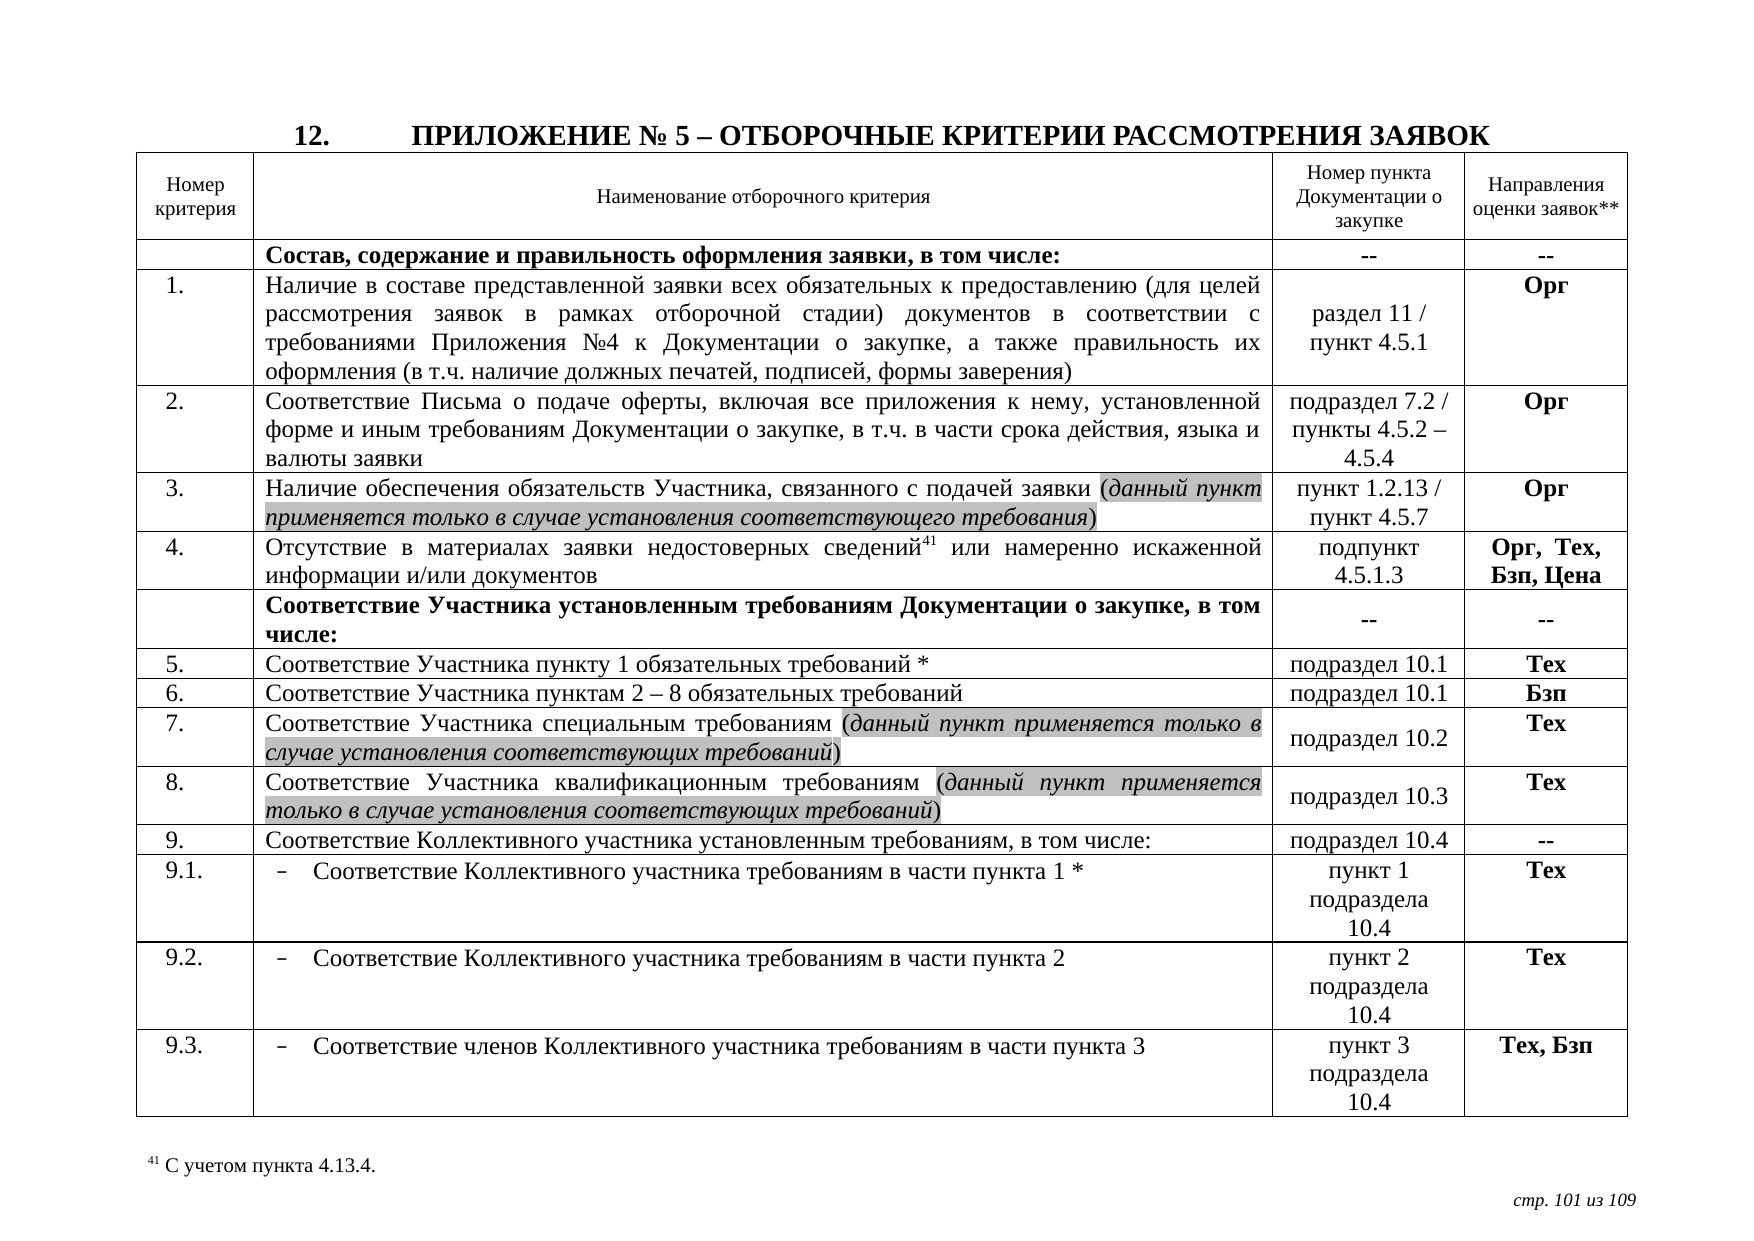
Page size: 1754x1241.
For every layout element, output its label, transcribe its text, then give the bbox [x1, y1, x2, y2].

table_cell подраздел 10.1 [1273, 649, 1464, 677]
table_cell [137, 532, 253, 589]
table_cell Соответствие Коллективного участника требованиям в части пункта 2 [254, 943, 1272, 1029]
table_cell Соответствие членов Коллективного участника требованиям в части пункта 3 [254, 1030, 1272, 1116]
table_cell -- [1273, 590, 1464, 648]
table_cell [137, 590, 253, 648]
table_cell Отсутствие в материалах заявки недостоверных сведений или намеренно искаженной информации и/или документов [254, 532, 1272, 589]
table_cell подраздел 10.4 [1273, 825, 1464, 854]
table_cell Наличие обеспечения обязательств Участника, связанного с подачей заявки (данный пункт применяется только в случае установления соответствующего требования) [254, 473, 1272, 531]
table_cell Соответствие Коллективного участника требованиям в части пункта 1 * [254, 855, 1272, 941]
table_cell пункт 1 подраздела 10.4 [1273, 855, 1464, 941]
table_cell подпункт 4.5.1.3 [1273, 532, 1464, 589]
table_cell [137, 473, 253, 531]
table_cell подраздел 10.1 [1273, 679, 1464, 707]
table_cell Орг [1465, 473, 1627, 531]
table_cell Соответствие Участника пункту 1 обязательных требований * [254, 649, 1272, 677]
table_cell подраздел 10.3 [1273, 767, 1464, 824]
table_cell [137, 270, 253, 385]
table_cell [137, 649, 253, 677]
table_cell -- [1465, 825, 1627, 854]
table_header Наименование отборочного критерия [254, 153, 1272, 239]
table_cell Соответствие Участника квалификационным требованиям (данный пункт применяется только в случае установления соответствующих требований) [941, 767, 1272, 824]
table_cell -- [1465, 240, 1627, 269]
table_cell Тех [1465, 708, 1627, 766]
table_cell раздел 11 / пункт 4.5.1 [1273, 270, 1464, 385]
table_header Номер критерия [137, 153, 253, 239]
table_cell пункт 2 подраздела 10.4 [1273, 943, 1464, 1029]
table_cell Соответствие Письма о подаче оферты, включая все приложения к нему, установленной форме и иным требованиям Документации о закупке, в т.ч. в части срока действия, языка и валюты заявки [254, 386, 1272, 472]
table_cell Тех [1465, 767, 1627, 824]
table_cell Соответствие Участника установленным требованиям Документации о закупке, в том числе: [254, 590, 1272, 648]
table_cell Бзп [1465, 679, 1627, 707]
table_cell Тех, Бзп [1465, 1030, 1627, 1116]
table_cell Тех [1465, 855, 1627, 941]
table_cell Состав, содержание и правильность оформления заявки, в том числе: [254, 240, 1272, 269]
table_cell пункт 3 подраздела 10.4 [1273, 1030, 1464, 1116]
table_cell Соответствие Коллективного участника установленным требованиям, в том числе: [254, 825, 1272, 854]
table_cell подраздел 10.2 [1273, 708, 1464, 766]
table_cell [137, 767, 253, 824]
table_cell Тех [1465, 649, 1627, 677]
table_header Номер пункта Документации о закупке [1273, 153, 1464, 239]
table_cell [137, 708, 253, 766]
table_cell Орг [1465, 270, 1627, 385]
table_cell [137, 825, 253, 854]
table_cell Орг [1465, 386, 1627, 472]
table_cell [137, 855, 253, 941]
table_cell [137, 1030, 253, 1116]
table_cell [137, 386, 253, 472]
table_cell -- [1465, 590, 1627, 648]
table_header Направления оценки заявок** [1465, 153, 1627, 239]
table_cell подраздел 7.2 / пункты 4.5.2 – 4.5.4 [1273, 386, 1464, 472]
table_cell [137, 943, 253, 1029]
table_cell Наличие в составе представленной заявки всех обязательных к предоставлению (для целей рассмотрения заявок в рамках отборочной стадии) документов в соответствии с требованиями Приложения №4 к Документации о закупке, а также правильность их оформления (в т.ч. наличие должных печатей, подписей, формы заверения) [254, 270, 1272, 385]
table_cell Соответствие Участника специальным требованиям (данный пункт применяется только в случае установления соответствующих требований) [254, 708, 1272, 766]
table_cell [137, 679, 253, 707]
table_cell Соответствие Участника квалификационным требованиям (данный пункт применяется только в случае установления соответствующих требований) [254, 767, 936, 824]
table_cell пункт 1.2.13 / пункт 4.5.7 [1273, 473, 1464, 531]
table_cell -- [1273, 240, 1464, 269]
table_cell Тех [1465, 943, 1627, 1029]
table_cell Орг, Тех, Бзп, Цена [1465, 532, 1627, 589]
table_cell Соответствие Участника пунктам 2 – 8 обязательных требований [254, 679, 1272, 707]
table_cell [137, 240, 253, 269]
subtitle ПРИЛОЖЕНИЕ № 5 – ОТБОРОЧНЫЕ КРИТЕРИИ РАССМОТРЕНИЯ ЗАЯВОК [148, 118, 1636, 152]
